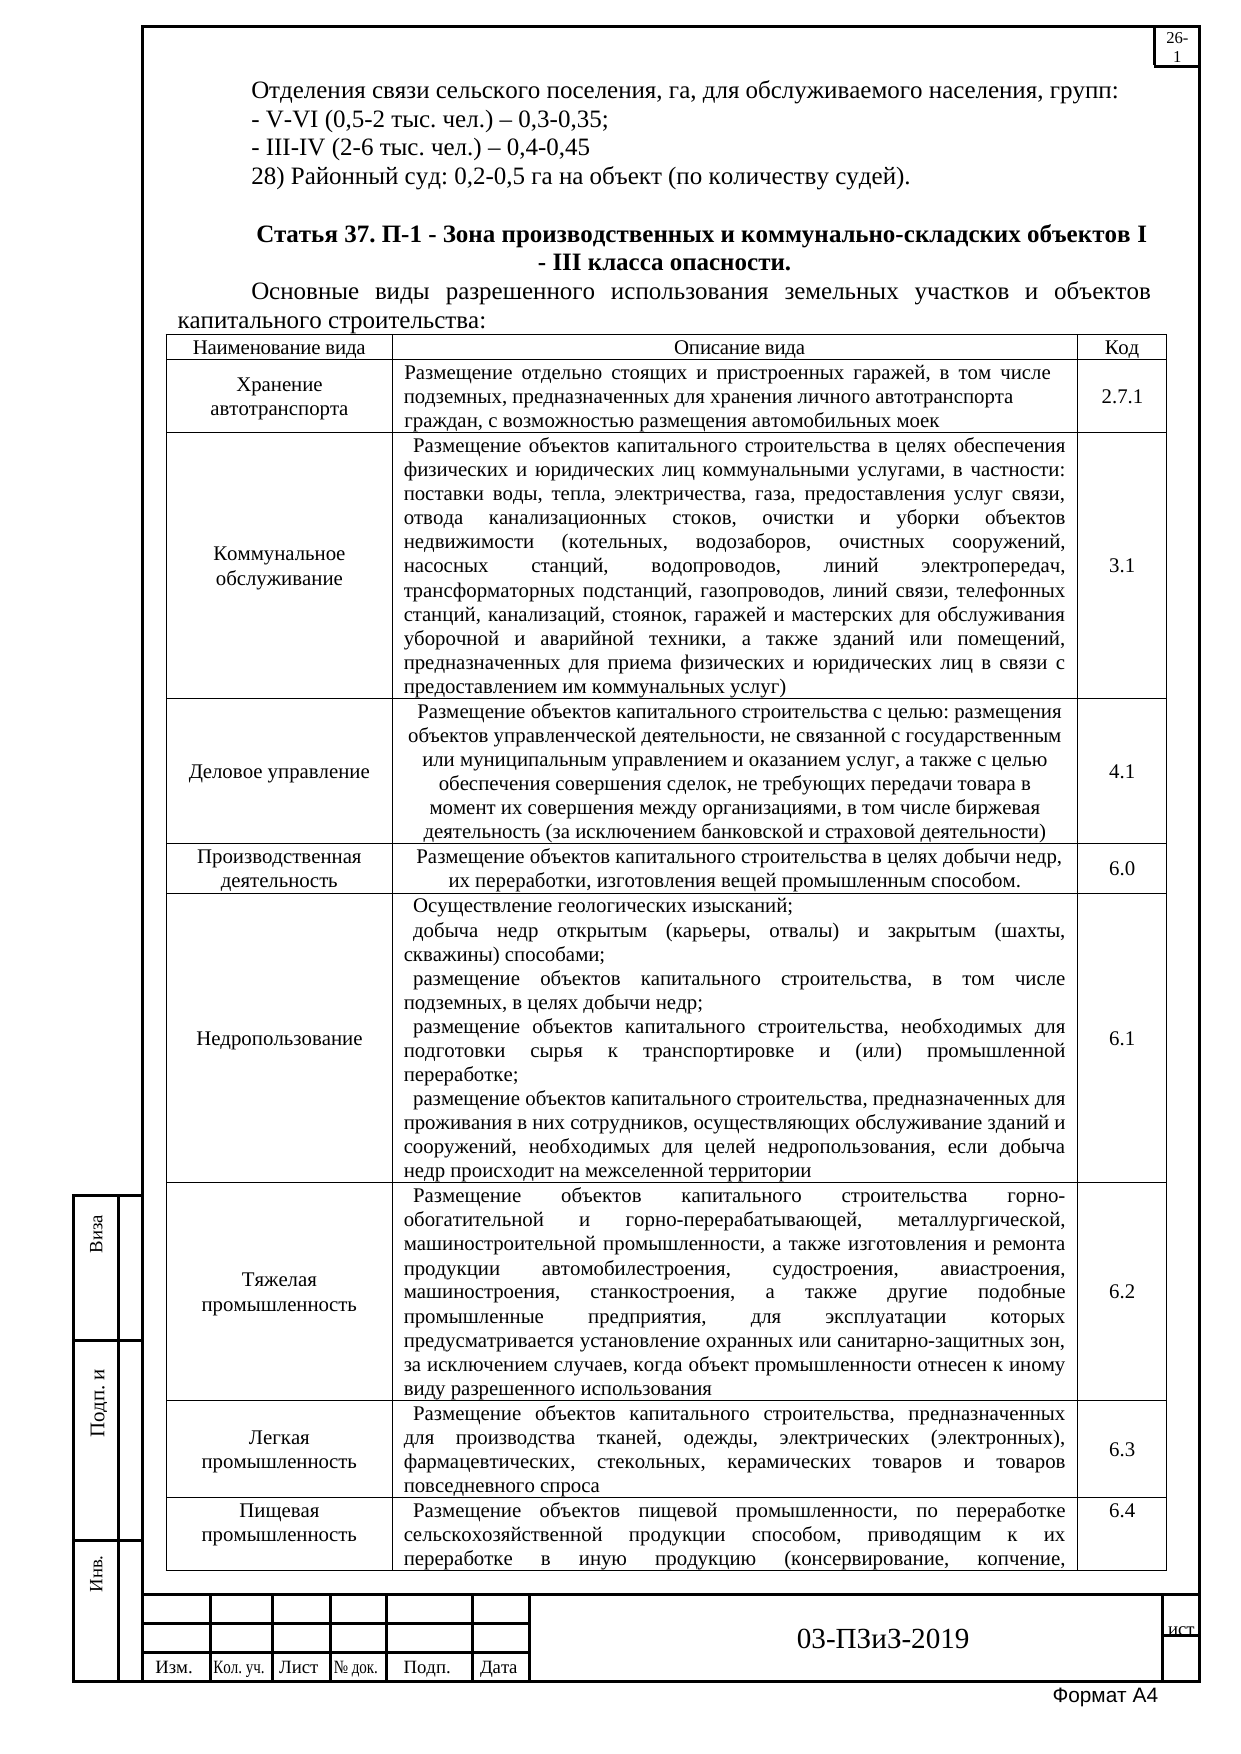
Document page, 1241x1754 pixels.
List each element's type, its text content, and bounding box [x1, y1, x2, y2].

table_cell Размещение объектов капитального строительства с целью: размещения объектов управленческой деятельности, не связанной с государственным или муниципальным управлением и оказанием услуг, а также с целью обеспечения совершения сделок, не требующих передачи товара в момент их совершения между организациями, в том числе биржевая деятельность (за исключением банковской и страховой деятельности) [393, 699, 1077, 843]
table_cell Коммунальное обслуживание [167, 433, 392, 698]
text Отделения связи сельского поселения, га, для обслуживаемого населения, групп: [177, 75, 1152, 104]
table_cell Легкая промышленность [167, 1401, 392, 1497]
table_cell Размещение отдельно стоящих и пристроенных гаражей, в том числе подземных, предназначенных для хранения личного автотранспорта граждан, с возможностью размещения автомобильных моек [393, 360, 1077, 432]
table_header Наименование вида [167, 335, 392, 359]
subtitle Статья 37. П-1 - Зона производственных и коммунально-складских объектов I - III класса опасности. [177, 219, 1152, 276]
table_cell Размещение объектов капитального строительства в целях обеспечения физических и юридических лиц коммунальными услугами, в частности: поставки воды, тепла, электричества, газа, предоставления услуг связи, отвода канализационных стоков, очистки и уборки объектов недвижимости (котельных, водозаборов, очистных сооружений, насосных станций, водопроводов, линий электропередач, трансформаторных подстанций, газопроводов, линий связи, телефонных станций, канализаций, стоянок, гаражей и мастерских для обслуживания уборочной и аварийной техники, а также зданий или помещений, предназначенных для приема физических и юридических лиц в связи с предоставлением им коммунальных услуг) [393, 433, 1077, 698]
table_cell Деловое управление [167, 699, 392, 843]
table_cell Размещение объектов капитального строительства в целях добычи недр, их переработки, изготовления вещей промышленным способом. [393, 844, 1077, 892]
table_cell 6.1 [1078, 894, 1166, 1182]
table_cell Тяжелая промышленность [167, 1183, 392, 1400]
table_cell 6.0 [1078, 844, 1166, 892]
table_cell Осуществление геологических изысканий; добыча недр открытым (карьеры, отвалы) и закрытым (шахты, скважины) способами; размещение объектов капитального строительства, в том числе подземных, в целях добычи недр; размещение объектов капитального строительства, необходимых для подготовки сырья к транспортировке и (или) промышленной переработке; размещение объектов капитального строительства, предназначенных для проживания в них сотрудников, осуществляющих обслуживание зданий и сооружений, необходимых для целей недропользования, если добыча недр происходит на межселенной территории [393, 894, 1077, 1182]
table_cell 2.7.1 [1078, 360, 1166, 432]
text 28) Районный суд: 0,2-0,5 га на объект (по количеству судей). [177, 161, 1152, 190]
table_cell Размещение объектов капитального строительства горно-обогатительной и горно-перерабатывающей, металлургической, машиностроительной промышленности, а также изготовления и ремонта продукции автомобилестроения, судостроения, авиастроения, машиностроения, станкостроения, а также другие подобные промышленные предприятия, для эксплуатации которых предусматривается установление охранных или санитарно-защитных зон, за исключением случаев, когда объект промышленности отнесен к иному виду разрешенного использования [393, 1183, 1077, 1400]
table_cell Недропользование [167, 894, 392, 1182]
text - III-IV (2-6 тыс. чел.) – 0,4-0,45 [177, 132, 1152, 161]
table_cell 6.3 [1078, 1401, 1166, 1497]
table_cell Хранение автотранспорта [167, 360, 392, 432]
table_cell 4.1 [1078, 699, 1166, 843]
table_cell Производственная деятельность [167, 844, 392, 892]
table_cell 3.1 [1078, 433, 1166, 698]
text Основные виды разрешенного использования земельных участков и объектов капитального строительства: [177, 276, 1152, 334]
table_cell 6.2 [1078, 1183, 1166, 1400]
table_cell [167, 1498, 392, 1570]
text - V-VI (0,5-2 тыс. чел.) – 0,3-0,35; [177, 104, 1152, 132]
table_cell 6.4 [1078, 1498, 1166, 1570]
table_header Код [1078, 335, 1166, 359]
table_header Описание вида [393, 335, 1077, 359]
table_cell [393, 1498, 1077, 1570]
table_cell Размещение объектов капитального строительства, предназначенных для производства тканей, одежды, электрических (электронных), фармацевтических, стекольных, керамических товаров и товаров повседневного спроса [393, 1401, 1077, 1497]
